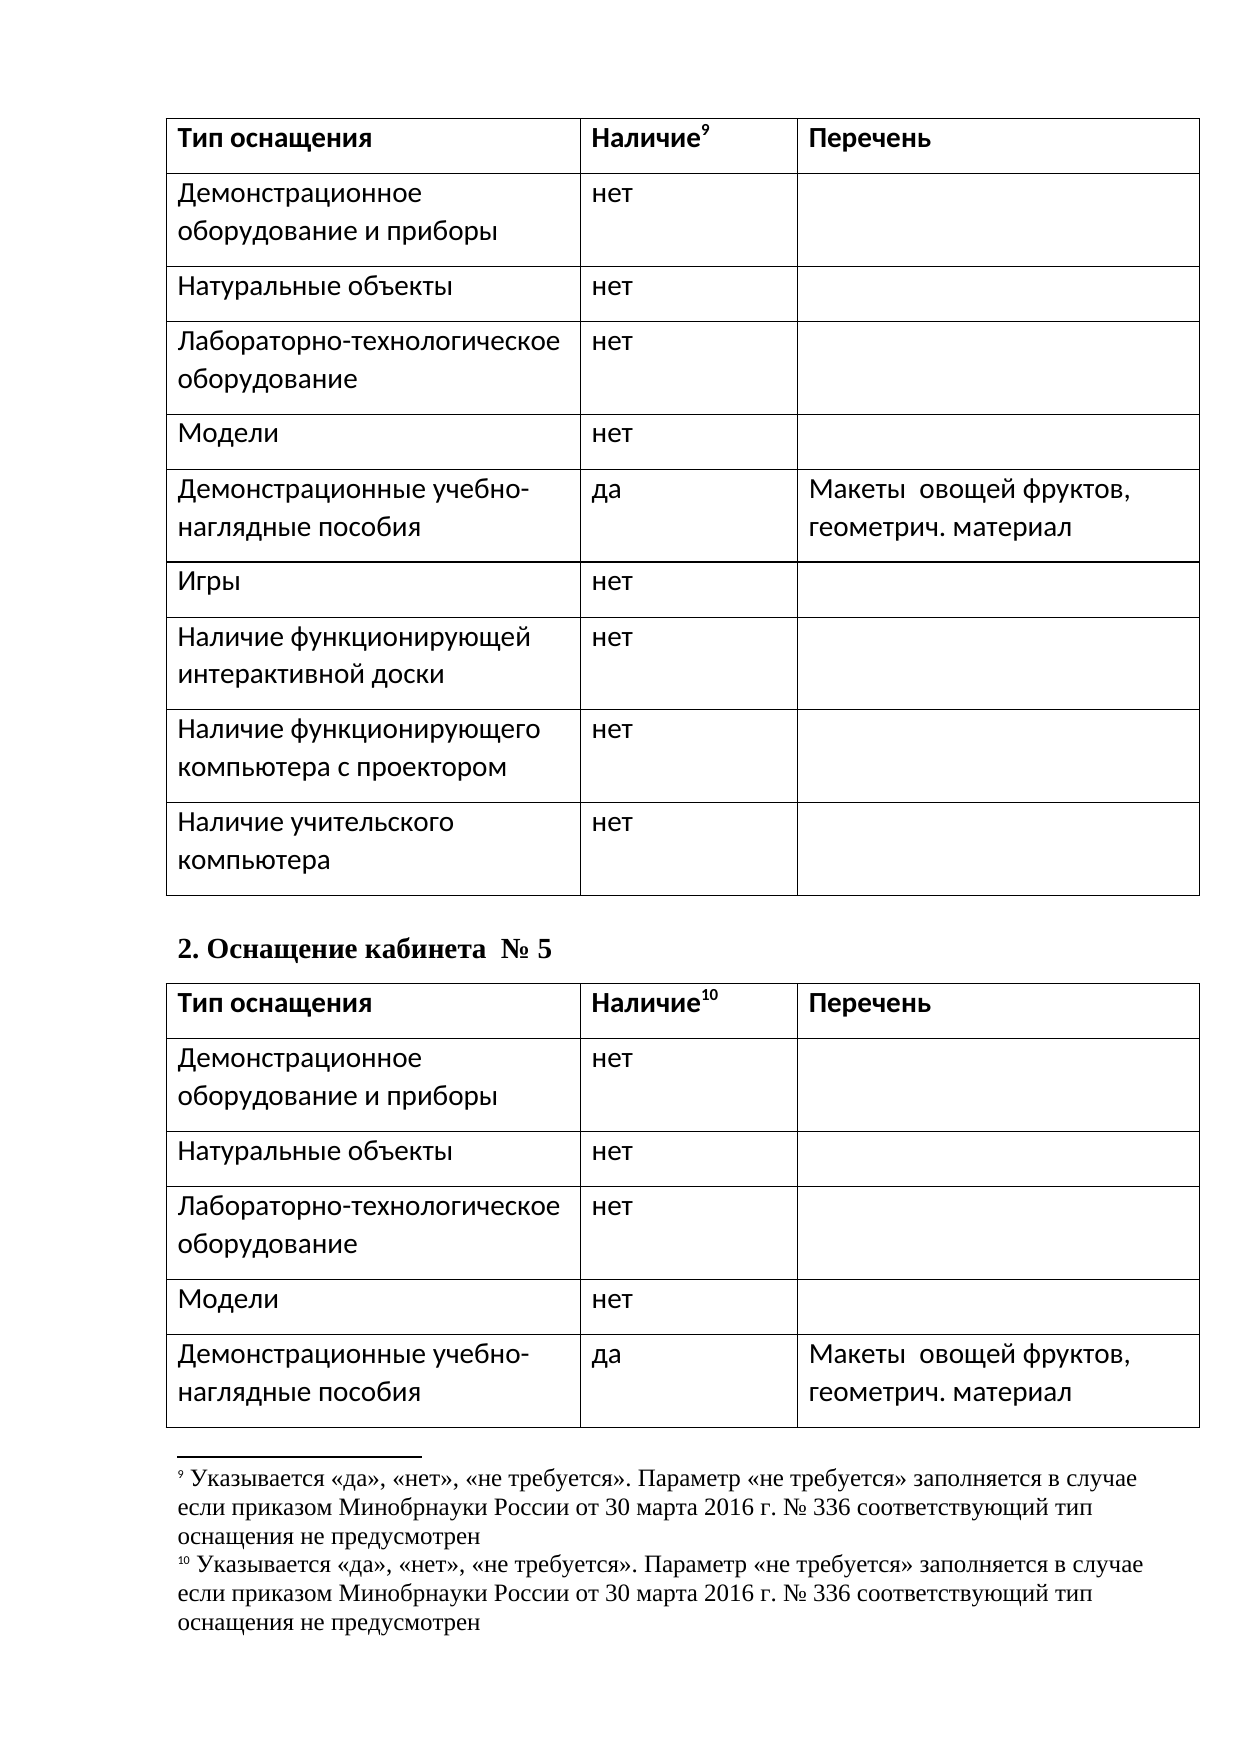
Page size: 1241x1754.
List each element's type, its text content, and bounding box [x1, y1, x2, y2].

table_cell нет [581, 267, 797, 321]
table_cell Наличие функционирующей интерактивной доски [167, 618, 580, 709]
table_header Тип оснащения [167, 984, 580, 1038]
table_cell [798, 618, 1199, 709]
table_cell да [581, 1335, 797, 1427]
table_cell нет [581, 1132, 797, 1186]
table_cell нет [581, 1187, 797, 1279]
table_cell Макеты овощей фруктов, геометрич. материал [798, 470, 1199, 561]
table_cell нет [581, 1280, 797, 1334]
table_cell [798, 803, 1199, 894]
table_cell Натуральные объекты [167, 1132, 580, 1186]
table_cell Демонстрационное оборудование и приборы [167, 174, 580, 266]
table_cell нет [581, 174, 797, 266]
table_cell Игры [167, 563, 580, 617]
table_cell [798, 710, 1199, 802]
table_cell да [581, 470, 797, 561]
table_cell Демонстрационное оборудование и приборы [167, 1039, 580, 1131]
table_cell [798, 1280, 1199, 1334]
table_header Перечень [798, 984, 1199, 1038]
table_cell [798, 415, 1199, 469]
table_cell нет [581, 415, 797, 469]
table_cell Лабораторно-технологическое оборудование [167, 322, 580, 413]
table_cell [798, 322, 1199, 413]
table_cell [798, 267, 1199, 321]
table_cell Макеты овощей фруктов, геометрич. материал [798, 1335, 1199, 1427]
table_cell [798, 563, 1199, 617]
table_cell Демонстрационные учебно-наглядные пособия [167, 470, 580, 561]
table_cell нет [581, 1039, 797, 1131]
table_cell Лабораторно-технологическое оборудование [167, 1187, 580, 1279]
table_cell [798, 1039, 1199, 1131]
table_header Наличие [581, 119, 797, 173]
table_cell Наличие учительского компьютера [167, 803, 580, 894]
table_header Перечень [798, 119, 1199, 173]
table_header Тип оснащения [167, 119, 580, 173]
list 2. Оснащение кабинета № 5 [177, 931, 1152, 965]
table_cell Модели [167, 1280, 580, 1334]
table_cell Натуральные объекты [167, 267, 580, 321]
table_cell [798, 174, 1199, 266]
table_cell нет [581, 710, 797, 802]
table_cell [798, 1132, 1199, 1186]
table_cell нет [581, 563, 797, 617]
table_cell нет [581, 803, 797, 894]
table_cell Демонстрационные учебно-наглядные пособия [167, 1335, 580, 1427]
table_cell [798, 1187, 1199, 1279]
table_cell нет [581, 618, 797, 709]
table_cell нет [581, 322, 797, 413]
table_header Наличие [581, 984, 797, 1038]
table_cell Наличие функционирующего компьютера с проектором [167, 710, 580, 802]
table_cell Модели [167, 415, 580, 469]
